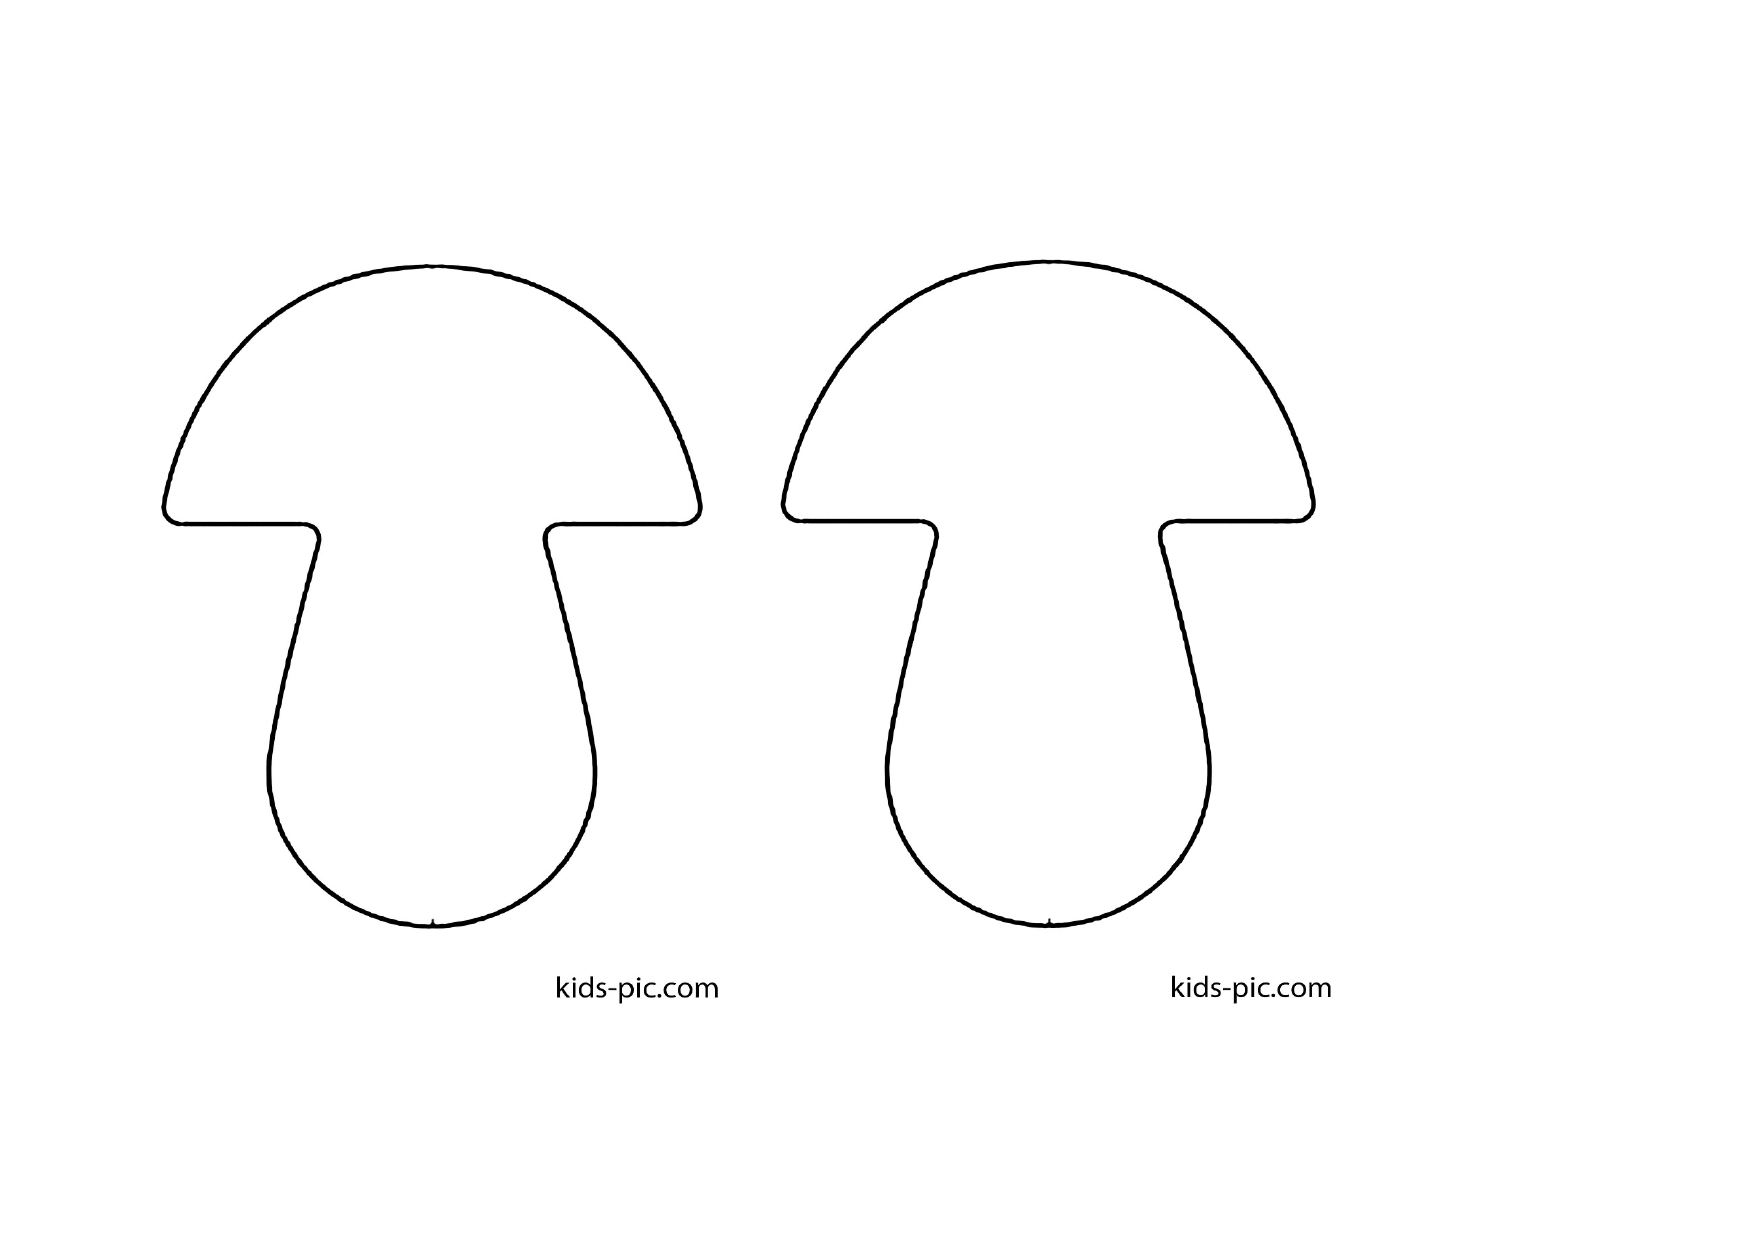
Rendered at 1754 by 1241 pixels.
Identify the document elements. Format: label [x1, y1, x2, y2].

picture [118, 177, 1352, 1016]
